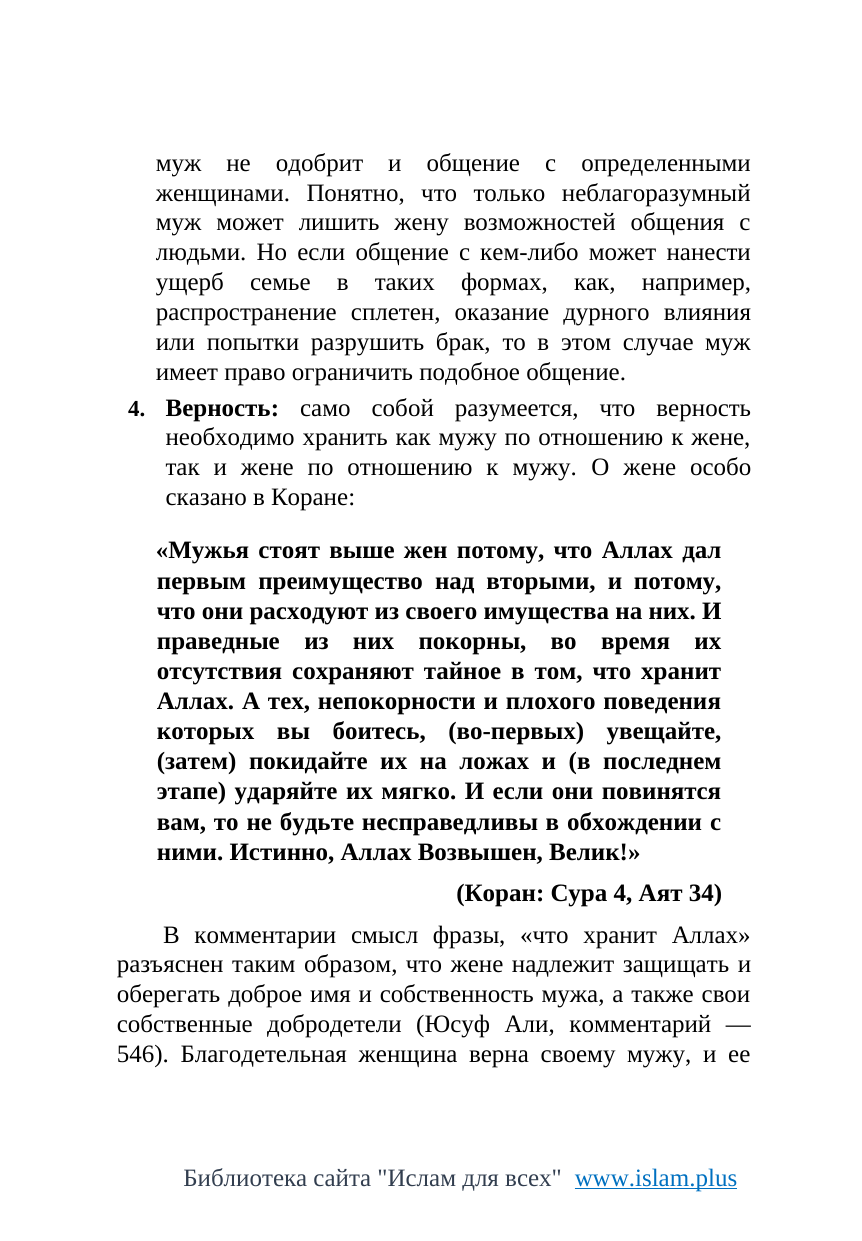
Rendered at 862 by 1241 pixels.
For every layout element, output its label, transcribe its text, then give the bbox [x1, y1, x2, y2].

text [156, 148, 751, 386]
text (Коран: Сура 4, Аят 34) [118, 878, 722, 907]
text «Мужья стоят выше жен потому, что Аллах дал первым преимущество над вторыми, и потому, что они расходуют из своего имущества на них. И праведные из них покорны, во время их отсутствия сохраняют тайное в том, что хранит Аллах. А тех, непокорности и плохого поведения которых вы боитесь, (во-первых) увещайте, (затем) покидайте их на ложах и (в последнем этапе) ударяйте их мягко. И если они повинятся вам, то не будьте несправедливы в обхождении с ними. Истинно, Аллах Возвышен, Велик!» [156, 536, 722, 865]
list Верность: само собой разумеется, что верность необходимо хранить как мужу по отношению к жене, так и жене по отношению к мужу. О жене особо сказано в Коране: [128, 393, 751, 511]
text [117, 920, 751, 1068]
